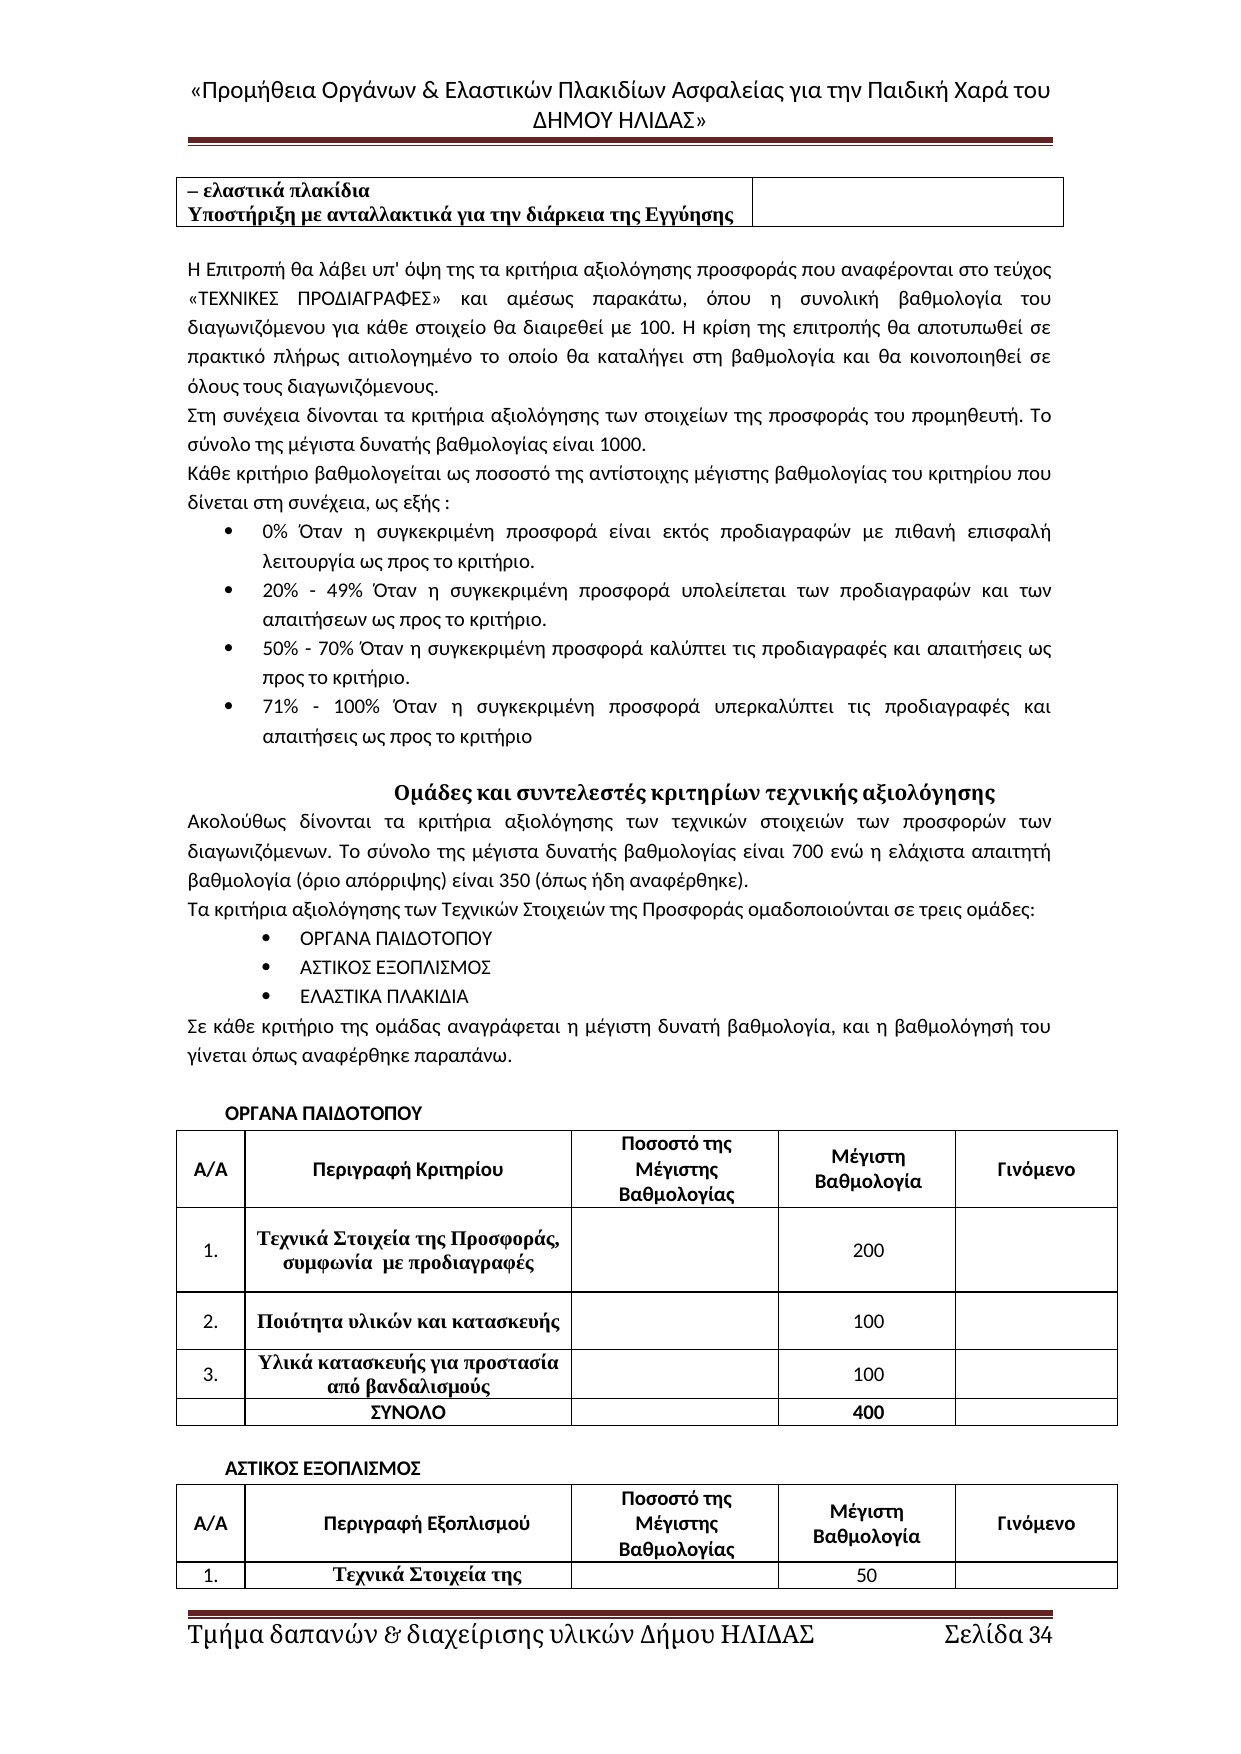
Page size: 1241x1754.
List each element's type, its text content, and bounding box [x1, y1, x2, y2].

table_header Ποσοστό της Μέγιστης Βαθμολογίας [572, 1485, 778, 1561]
table_cell Υλικά κατασκευής για προστασία από βανδαλισμούς [246, 1350, 571, 1398]
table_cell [177, 178, 752, 226]
table_cell 100 [779, 1293, 955, 1349]
list ΕΛΑΣΤΙΚΑ ΠΛΑΚΙΔΙΑ [262, 984, 593, 1009]
table_header Γινόμενο [956, 1485, 1117, 1561]
text Η Επιτροπή θα λάβει υπ' όψη της τα κριτήρια αξιολόγησης προσφοράς που αναφέρονται στο τεύχος «ΤΕΧΝΙΚΕΣ ΠΡΟΔΙΑΓΡΑΦΕΣ» και αμέσως παρακάτω, όπου η συνολική βαθμολογία του διαγωνιζόμενου για κάθε στοιχείο θα διαιρεθεί με 100. Η κρίση της επιτροπής θα αποτυπωθεί σε πρακτικό πλήρως αιτιολογημένο το οποίο θα καταλήγει στη βαθμολογία και θα κοινοποιηθεί σε όλους τους διαγωνιζόμενους. [187, 256, 1053, 398]
table_cell 1. [177, 1208, 244, 1291]
table_cell 2. [177, 1293, 244, 1349]
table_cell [753, 178, 1063, 226]
table_cell [572, 1208, 778, 1291]
list 20% - 49% Όταν η συγκεκριμένη προσφορά υπολείπεται των προδιαγραφών και των απαιτήσεων ως προς το κριτήριο. [225, 577, 1053, 632]
table_header Μέγιστη Βαθμολογία [779, 1485, 955, 1561]
table_cell [956, 1563, 1117, 1588]
list ΑΣΤΙΚΟΣ ΕΞΟΠΛΙΣΜΟΣ [262, 954, 593, 980]
table_header Γινόμενο [956, 1131, 1117, 1207]
table_cell ΣΥΝΟΛΟ [246, 1399, 571, 1425]
table_cell Τεχνικά Στοιχεία της Προσφοράς, συμφωνία με προδιαγραφές [246, 1208, 571, 1291]
table_cell [572, 1563, 778, 1588]
table_header Περιγραφή Κριτηρίου [246, 1131, 571, 1207]
table_header Α/Α [177, 1485, 244, 1561]
table_cell [177, 1399, 244, 1425]
table_cell 400 [779, 1399, 955, 1425]
text Σε κάθε κριτήριο της ομάδας αναγράφεται η μέγιστη δυνατή βαθμολογία, και η βαθμολόγησή του γίνεται όπως αναφέρθηκε παραπάνω. [187, 1013, 1053, 1067]
text Κάθε κριτήριο βαθμολογείται ως ποσοστό της αντίστοιχης μέγιστης βαθμολογίας του κριτηρίου που δίνεται στη συνέχεια, ως εξής : [187, 460, 1053, 515]
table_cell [246, 1563, 571, 1588]
text ΟΡΓΑΝΑ ΠΑΙΔΟΤΟΠΟΥ [225, 1100, 1053, 1126]
table_cell 1. [177, 1563, 244, 1588]
list 71% - 100% Όταν η συγκεκριμένη προσφορά υπερκαλύπτει τις προδιαγραφές και απαιτήσεις ως προς το κριτήριο [225, 694, 1053, 748]
table_header Μέγιστη Βαθμολογία [779, 1131, 955, 1207]
table_cell [956, 1293, 1117, 1349]
table_cell [572, 1399, 778, 1425]
table_header Περιγραφή Εξοπλισμού [246, 1485, 571, 1561]
table_cell [572, 1293, 778, 1349]
subtitle Ομάδες και συντελεστές κριτηρίων τεχνικής αξιολόγησης [394, 781, 1053, 805]
table_cell [572, 1350, 778, 1398]
text Στη συνέχεια δίνονται τα κριτήρια αξιολόγησης των στοιχείων της προσφοράς του προμηθευτή. Το σύνολο της μέγιστα δυνατής βαθμολογίας είναι 1000. [187, 402, 1053, 457]
table_cell 3. [177, 1350, 244, 1398]
text Τα κριτήρια αξιολόγησης των Τεχνικών Στοιχειών της Προσφοράς ομαδοποιούνται σε τρεις ομάδες: [187, 896, 1053, 922]
table_header Ποσοστό της Μέγιστης Βαθμολογίας [572, 1131, 778, 1207]
table_cell 100 [779, 1350, 955, 1398]
list 50% - 70% Όταν η συγκεκριμένη προσφορά καλύπτει τις προδιαγραφές και απαιτήσεις ως προς το κριτήριο. [225, 635, 1053, 690]
table_cell [956, 1208, 1117, 1291]
list ΟΡΓΑΝΑ ΠΑΙΔΟΤΟΠΟΥ [262, 925, 593, 951]
list 0% Όταν η συγκεκριμένη προσφορά είναι εκτός προδιαγραφών με πιθανή επισφαλή λειτουργία ως προς το κριτήριο. [225, 519, 1053, 573]
table_cell 50 [779, 1563, 955, 1588]
table_cell 200 [779, 1208, 955, 1291]
table_cell [956, 1350, 1117, 1398]
text Ακολούθως δίνονται τα κριτήρια αξιολόγησης των τεχνικών στοιχειών των προσφορών των διαγωνιζόμενων. Το σύνολο της μέγιστα δυνατής βαθμολογίας είναι 700 ενώ η ελάχιστα απαιτητή βαθμολογία (όριο απόρριψης) είναι 350 (όπως ήδη αναφέρθηκε). [187, 809, 1053, 892]
text ΑΣΤΙΚΟΣ ΕΞΟΠΛΙΣΜΟΣ [225, 1455, 1053, 1480]
table_cell [956, 1399, 1117, 1425]
table_header Α/Α [177, 1131, 244, 1207]
table_cell Ποιότητα υλικών και κατασκευής [246, 1293, 571, 1349]
